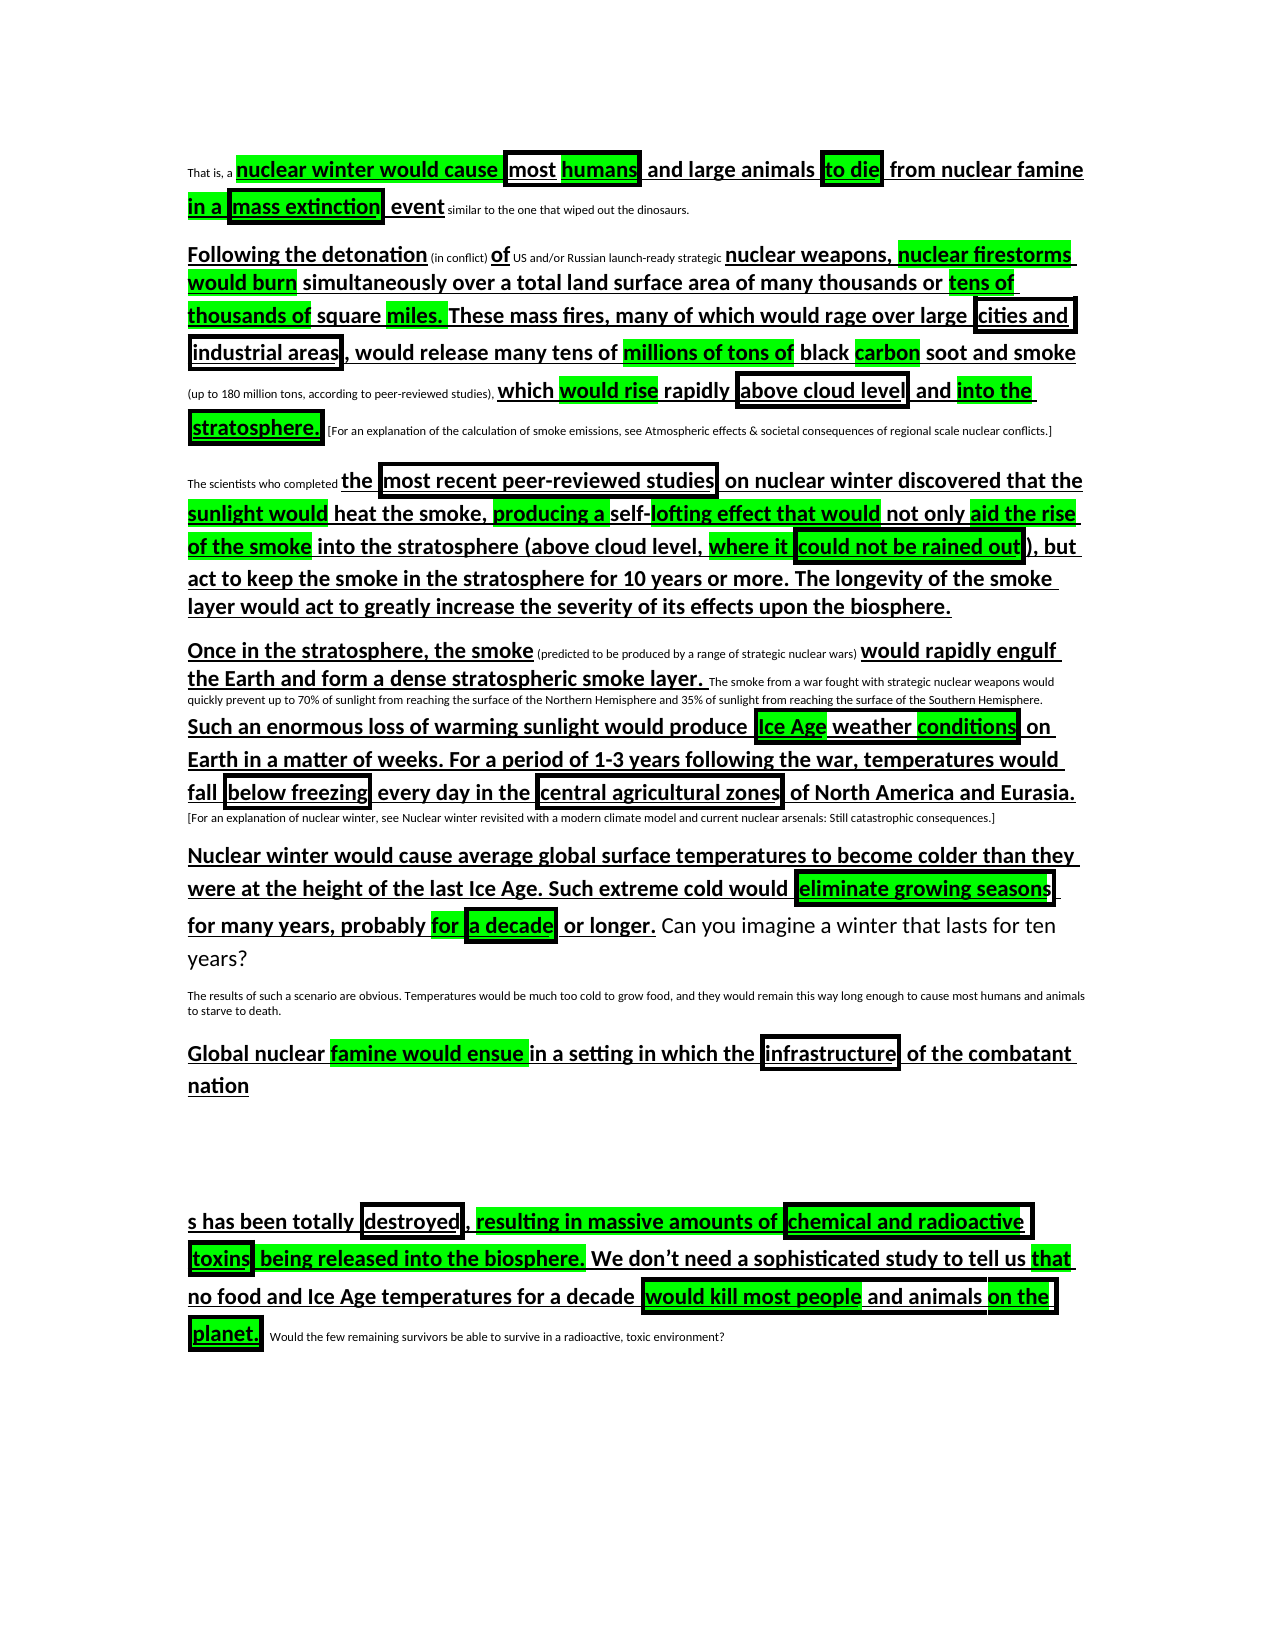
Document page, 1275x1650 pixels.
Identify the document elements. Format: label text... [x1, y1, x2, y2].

text s has been totally destroyed, resulting in massive amounts of chemical and radioactive toxins being released into the biosphere. We don’t need a sophisticated study to tell us that no food and Ice Age temperatures for a decade would kill most people and animals on the planet. Would the few remaining survivors be able to survive in a radioactive, toxic environment? [187, 1202, 1087, 1352]
text Nuclear winter would cause average global surface temperatures to become colder than they were at the height of the last Ice Age. Such extreme cold would eliminate growing seasons for many years, probably for a decade or longer. Can you imagine a winter that lasts for ten years? [187, 841, 1087, 972]
text Following the detonation (in conflict) of US and/or Russian launch-ready strategic nuclear weapons, nuclear firestorms would burn simultaneously over a total land surface area of many thousands or tens of thousands of square miles. These mass fires, many of which would rage over large cities and industrial areas, would release many tens of millions of tons of black carbon soot and smoke (up to 180 million tons, according to peer-reviewed studies), which would rise rapidly above cloud level and into the stratosphere. [For an explanation of the calculation of smoke emissions, see Atmospheric effects & societal consequences of regional scale nuclear conflicts.] [187, 240, 1087, 446]
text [187, 150, 1087, 225]
text The results of such a scenario are obvious. Temperatures would be much too cold to grow food, and they would remain this way long enough to cause most humans and animals to starve to death. [187, 988, 1087, 1018]
text Global nuclear famine would ensue in a setting in which the infrastructure of the combatant nation [187, 1034, 1087, 1099]
text The scientists who completed the most recent peer-reviewed studies on nuclear winter discovered that the sunlight would heat the smoke, producing a self-lofting effect that would not only aid the rise of the smoke into the stratosphere (above cloud level, where it could not be rained out), but act to keep the smoke in the stratosphere for 10 years or more. The longevity of the smoke layer would act to greatly increase the severity of its effects upon the biosphere. [187, 462, 1087, 621]
text Once in the stratosphere, the smoke (predicted to be produced by a range of strategic nuclear wars) would rapidly engulf the Earth and form a dense stratospheric smoke layer. The smoke from a war fought with strategic nuclear weapons would quickly prevent up to 70% of sunlight from reaching the surface of the Northern Hemisphere and 35% of sunlight from reaching the surface of the Southern Hemisphere. Such an enormous loss of warming sunlight would produce Ice Age weather conditions on Earth in a matter of weeks. For a period of 1-3 years following the war, temperatures would fall below freezing every day in the central agricultural zones of North America and Eurasia. [For an explanation of nuclear winter, see Nuclear winter revisited with a modern climate model and current nuclear arsenals: Still catastrophic consequences.] [187, 636, 1087, 826]
